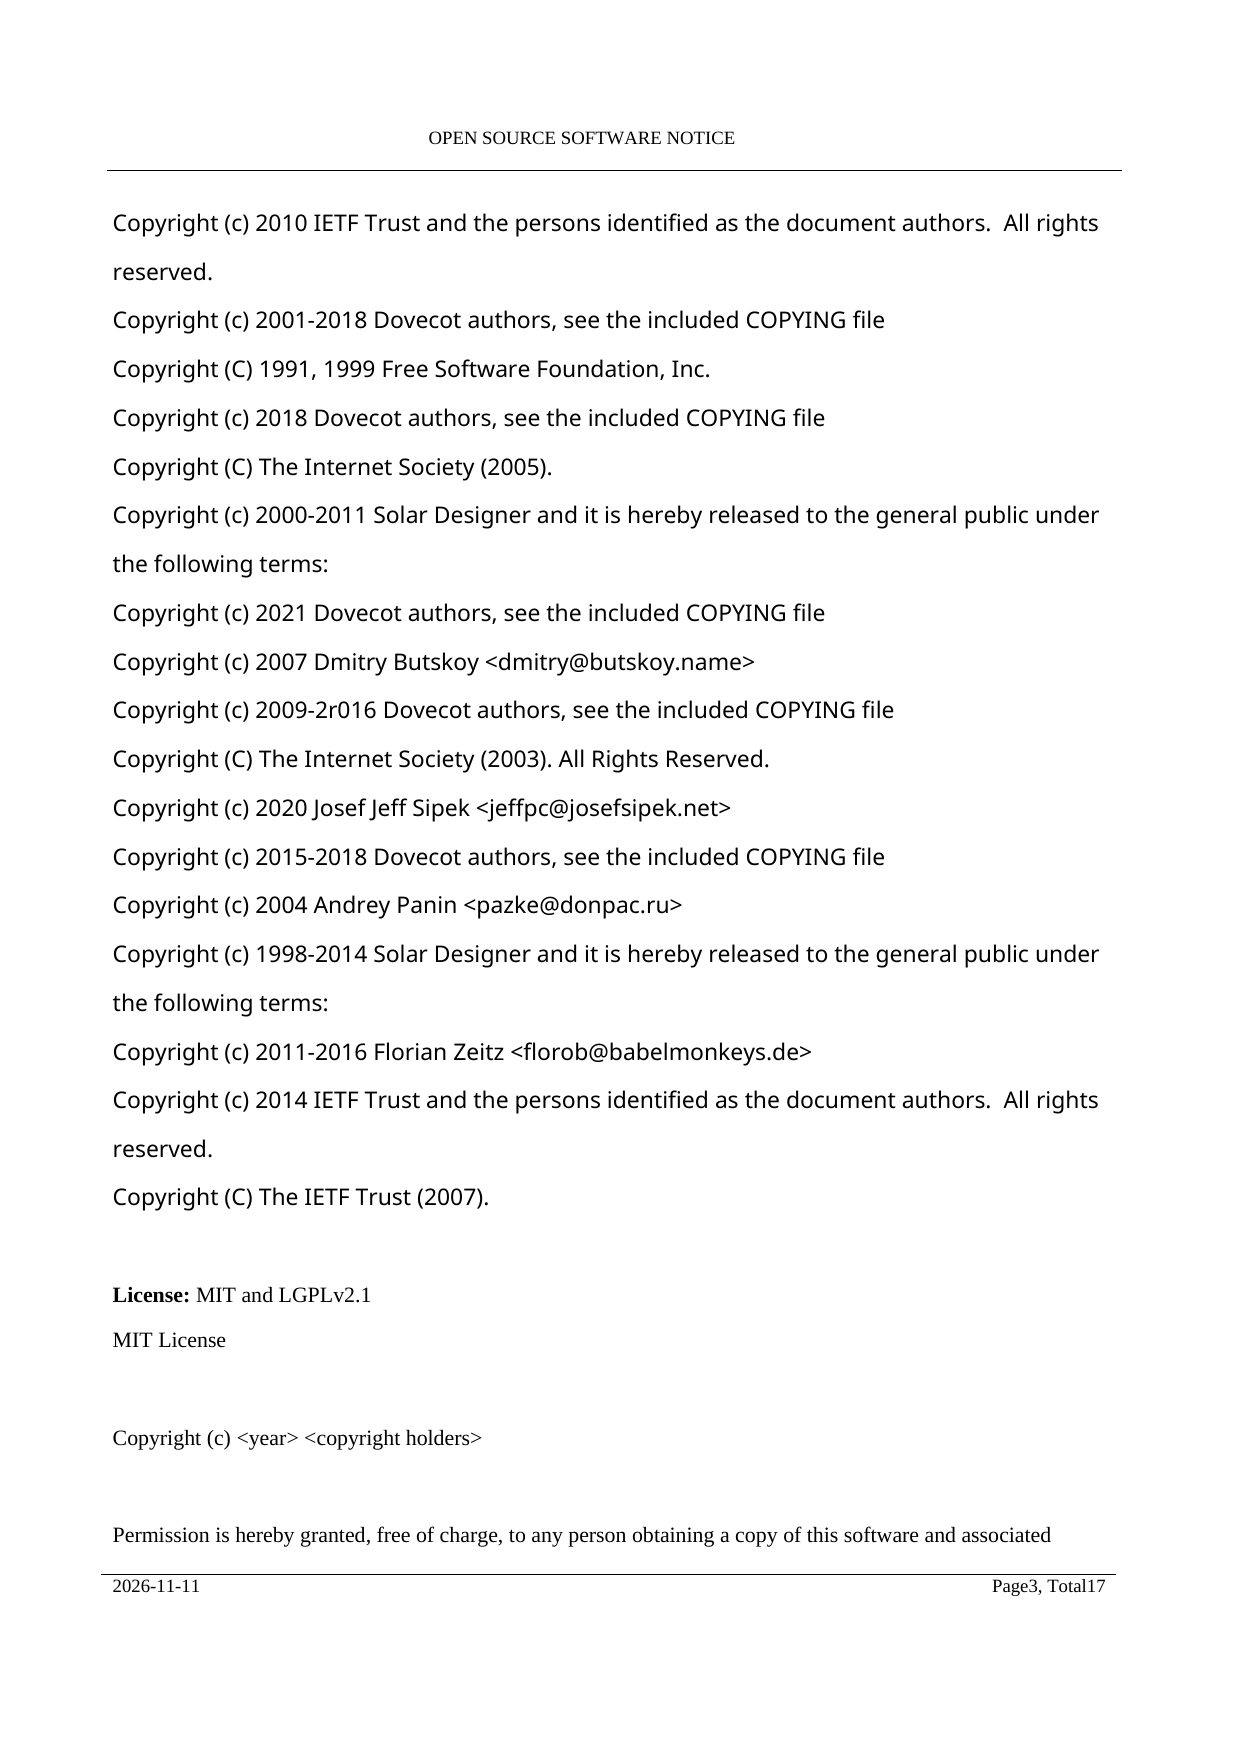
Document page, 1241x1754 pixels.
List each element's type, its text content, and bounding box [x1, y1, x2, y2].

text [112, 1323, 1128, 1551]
text Copyright (C) The IETF Trust (2007). [112, 1181, 1128, 1262]
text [112, 206, 1128, 1165]
text License: MIT and LGPLv2.1 [112, 1278, 1128, 1311]
